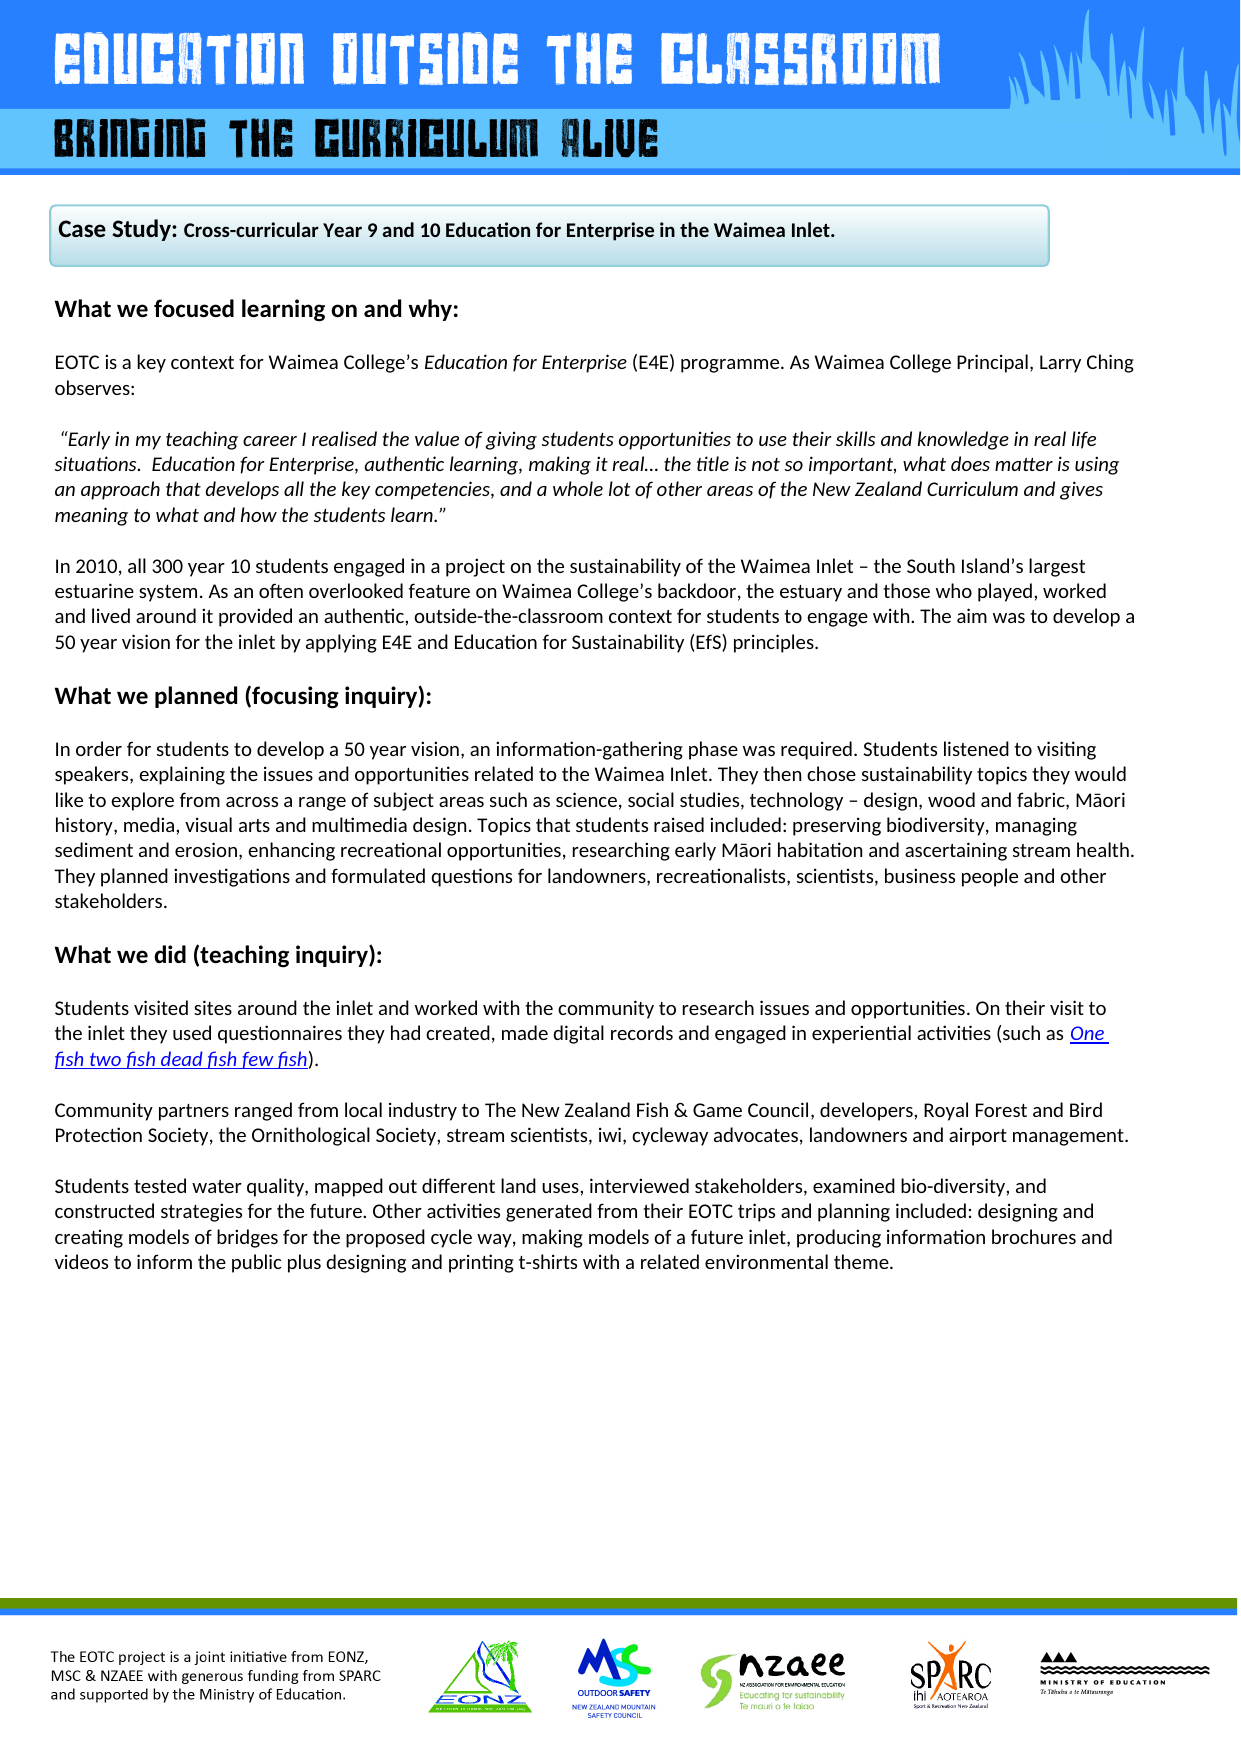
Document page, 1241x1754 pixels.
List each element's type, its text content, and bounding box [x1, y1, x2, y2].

text Students visited sites around the inlet and worked with the community to research issues and opportunities. On their visit to the inlet they used questionnaires they had created, made digital records and engaged in experiential activities (such as One fish two fish dead fish few fish). [54, 995, 1138, 1071]
picture [0, 0, 1241, 175]
text Students tested water quality, mapped out different land uses, interviewed stakeholders, examined bio-diversity, and constructed strategies for the future. Other activities generated from their EOTC trips and planning included: designing and creating models of bridges for the proposed cycle way, making models of a future inlet, producing information brochures and videos to inform the public plus designing and printing t-shirts with a related environmental theme. [54, 1173, 1138, 1275]
text “Early in my teaching career I realised the value of giving students opportunities to use their skills and knowledge in real life situations. Education for Enterprise, authentic learning, making it real… the title is not so important, what does matter is using an approach that develops all the key competencies, and a whole lot of other areas of the New Zealand Curriculum and gives meaning to what and how the students learn.” [54, 426, 1138, 527]
text EOTC is a key context for Waimea College’s Education for Enterprise (E4E) programme. As Waimea College Principal, Larry Ching observes: [54, 349, 1138, 400]
text What we did (teaching inquiry): [54, 939, 1138, 970]
text In order for students to develop a 50 year vision, an information-gathering phase was required. Students listened to visiting speakers, explaining the issues and opportunities related to the Waimea Inlet. They then chose sustainability topics they would like to explore from across a range of subject areas such as science, social studies, technology – design, wood and fabric, Māori history, media, visual arts and multimedia design. Topics that students raised included: preserving biodiversity, managing sediment and erosion, enhancing recreational opportunities, researching early Māori habitation and ascertaining stream health. They planned investigations and formulated questions for landowners, recreationalists, scientists, business people and other stakeholders. [54, 736, 1138, 914]
text What we planned (focusing inquiry): [54, 680, 1138, 711]
text Community partners ranged from local industry to The New Zealand Fish & Game Council, developers, Royal Forest and Bird Protection Society, the Ornithological Society, stream scientists, iwi, cycleway advocates, landowners and airport management. [54, 1097, 1138, 1148]
text What we focused learning on and why: [54, 294, 1138, 324]
text In 2010, all 300 year 10 students engaged in a project on the sustainability of the Waimea Inlet – the South Island’s largest estuarine system. As an often overlooked feature on Waimea College’s backdoor, the estuary and those who played, worked and lived around it provided an authentic, outside-the-classroom context for students to engage with. The aim was to develop a 50 year vision for the inlet by applying E4E and Education for Sustainability (EfS) principles. [54, 553, 1138, 654]
picture [0, 1598, 1238, 1752]
